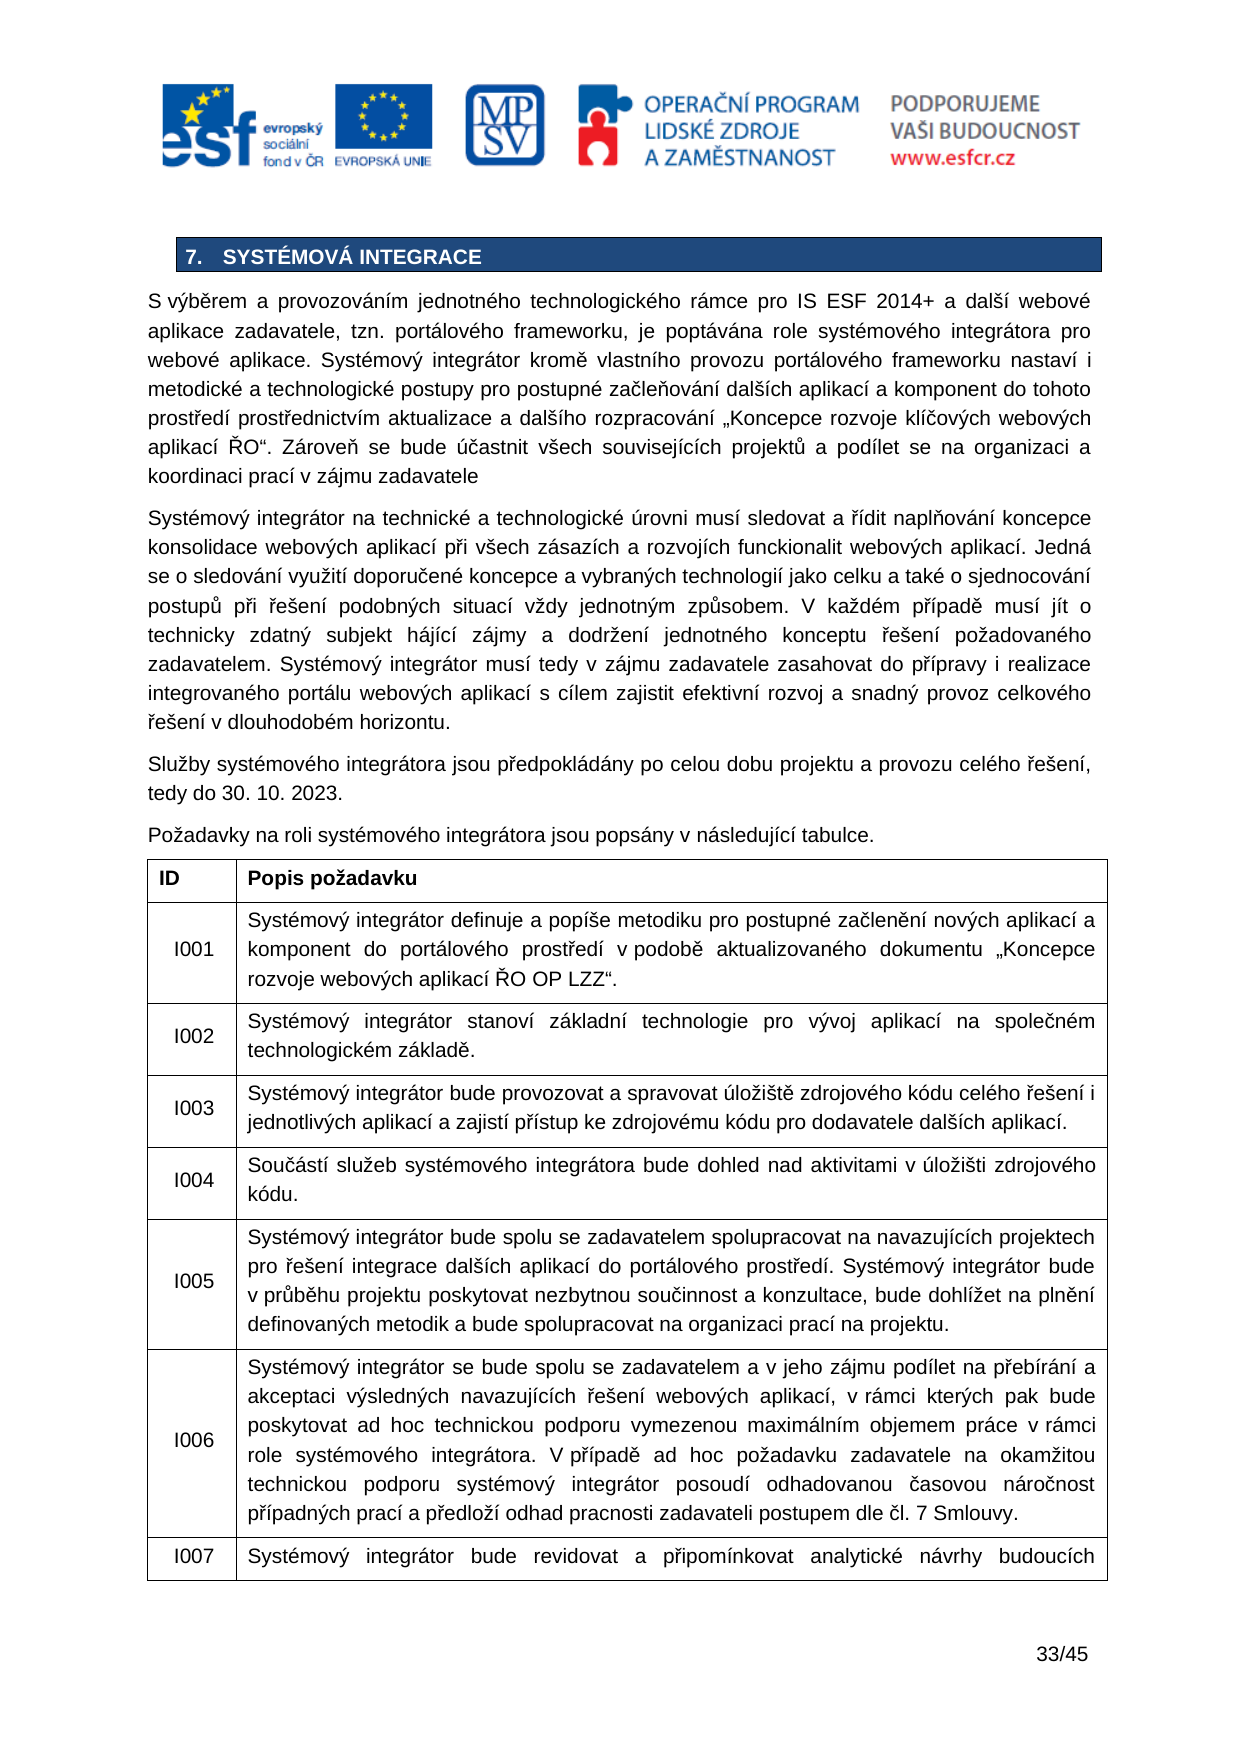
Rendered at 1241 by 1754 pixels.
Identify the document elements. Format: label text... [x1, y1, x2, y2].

text S výběrem a provozováním jednotného technologického rámce pro IS ESF 2014+ a další webové aplikace zadavatele, tzn. portálového frameworku, je poptávána role systémového integrátora pro webové aplikace. Systémový integrátor kromě vlastního provozu portálového frameworku nastaví i metodické a technologické postupy pro postupné začleňování dalších aplikací a komponent do tohoto prostředí prostřednictvím aktualizace a dalšího rozpracování „Koncepce rozvoje klíčových webových aplikací ŘO“. Zároveň se bude účastnit všech souvisejících projektů a podílet se na organizaci a koordinaci prací v zájmu zadavatele [148, 284, 1093, 488]
subtitle Systémová integrace [177, 238, 1101, 271]
text Služby systémového integrátora jsou předpokládány po celou dobu projektu a provozu celého řešení, tedy do 30. 10. 2023. [148, 747, 1093, 805]
table_cell [148, 1538, 236, 1580]
text Požadavky na roli systémového integrátora jsou popsány v následující tabulce. [148, 817, 1093, 847]
table_cell [148, 1148, 236, 1218]
table_header Popis požadavku [237, 860, 1107, 902]
table_header ID [148, 860, 236, 902]
table_cell [148, 903, 236, 1003]
table_cell [148, 1350, 236, 1537]
table_cell Systémový integrátor definuje a popíše metodiku pro postupné začlenění nových aplikací a komponent do portálového prostředí v podobě aktualizovaného dokumentu „Koncepce rozvoje webových aplikací ŘO OP LZZ“. [237, 903, 1107, 1003]
text Systémový integrátor na technické a technologické úrovni musí sledovat a řídit naplňování koncepce konsolidace webových aplikací při všech zásazích a rozvojích funckionalit webových aplikací. Jedná se o sledování využití doporučené koncepce a vybraných technologií jako celku a také o sjednocování postupů při řešení podobných situací vždy jednotným způsobem. V každém případě musí jít o technicky zdatný subjekt hájící zájmy a dodržení jednotného konceptu řešení požadovaného zadavatelem. Systémový integrátor musí tedy v zájmu zadavatele zasahovat do přípravy i realizace integrovaného portálu webových aplikací s cílem zajistit efektivní rozvoj a snadný provoz celkového řešení v dlouhodobém horizontu. [148, 501, 1093, 734]
table_cell Systémový integrátor bude provozovat a spravovat úložiště zdrojového kódu celého řešení i jednotlivých aplikací a zajistí přístup ke zdrojovému kódu pro dodavatele dalších aplikací. [237, 1076, 1107, 1147]
table_cell [148, 1076, 236, 1147]
table_cell [148, 1004, 236, 1075]
table_cell Systémový integrátor se bude spolu se zadavatelem a v jeho zájmu podílet na přebírání a akceptaci výsledných navazujících řešení webových aplikací, v rámci kterých pak bude poskytovat ad hoc technickou podporu vymezenou maximálním objemem práce v rámci role systémového integrátora. V případě ad hoc požadavku zadavatele na okamžitou technickou podporu systémový integrátor posoudí odhadovanou časovou náročnost případných prací a předloží odhad pracnosti zadavateli postupem dle čl. 7 Smlouvy. [237, 1350, 1107, 1537]
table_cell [237, 1538, 1107, 1580]
table_cell Systémový integrátor stanoví základní technologie pro vývoj aplikací na společném technologickém základě. [237, 1004, 1107, 1075]
table_cell [148, 1220, 236, 1349]
table_cell Systémový integrátor bude spolu se zadavatelem spolupracovat na navazujících projektech pro řešení integrace dalších aplikací do portálového prostředí. Systémový integrátor bude v průběhu projektu poskytovat nezbytnou součinnost a konzultace, bude dohlížet na plnění definovaných metodik a bude spolupracovat na organizaci prací na projektu. [237, 1220, 1107, 1349]
table_cell Součástí služeb systémového integrátora bude dohled nad aktivitami v úložišti zdrojového kódu. [237, 1148, 1107, 1218]
